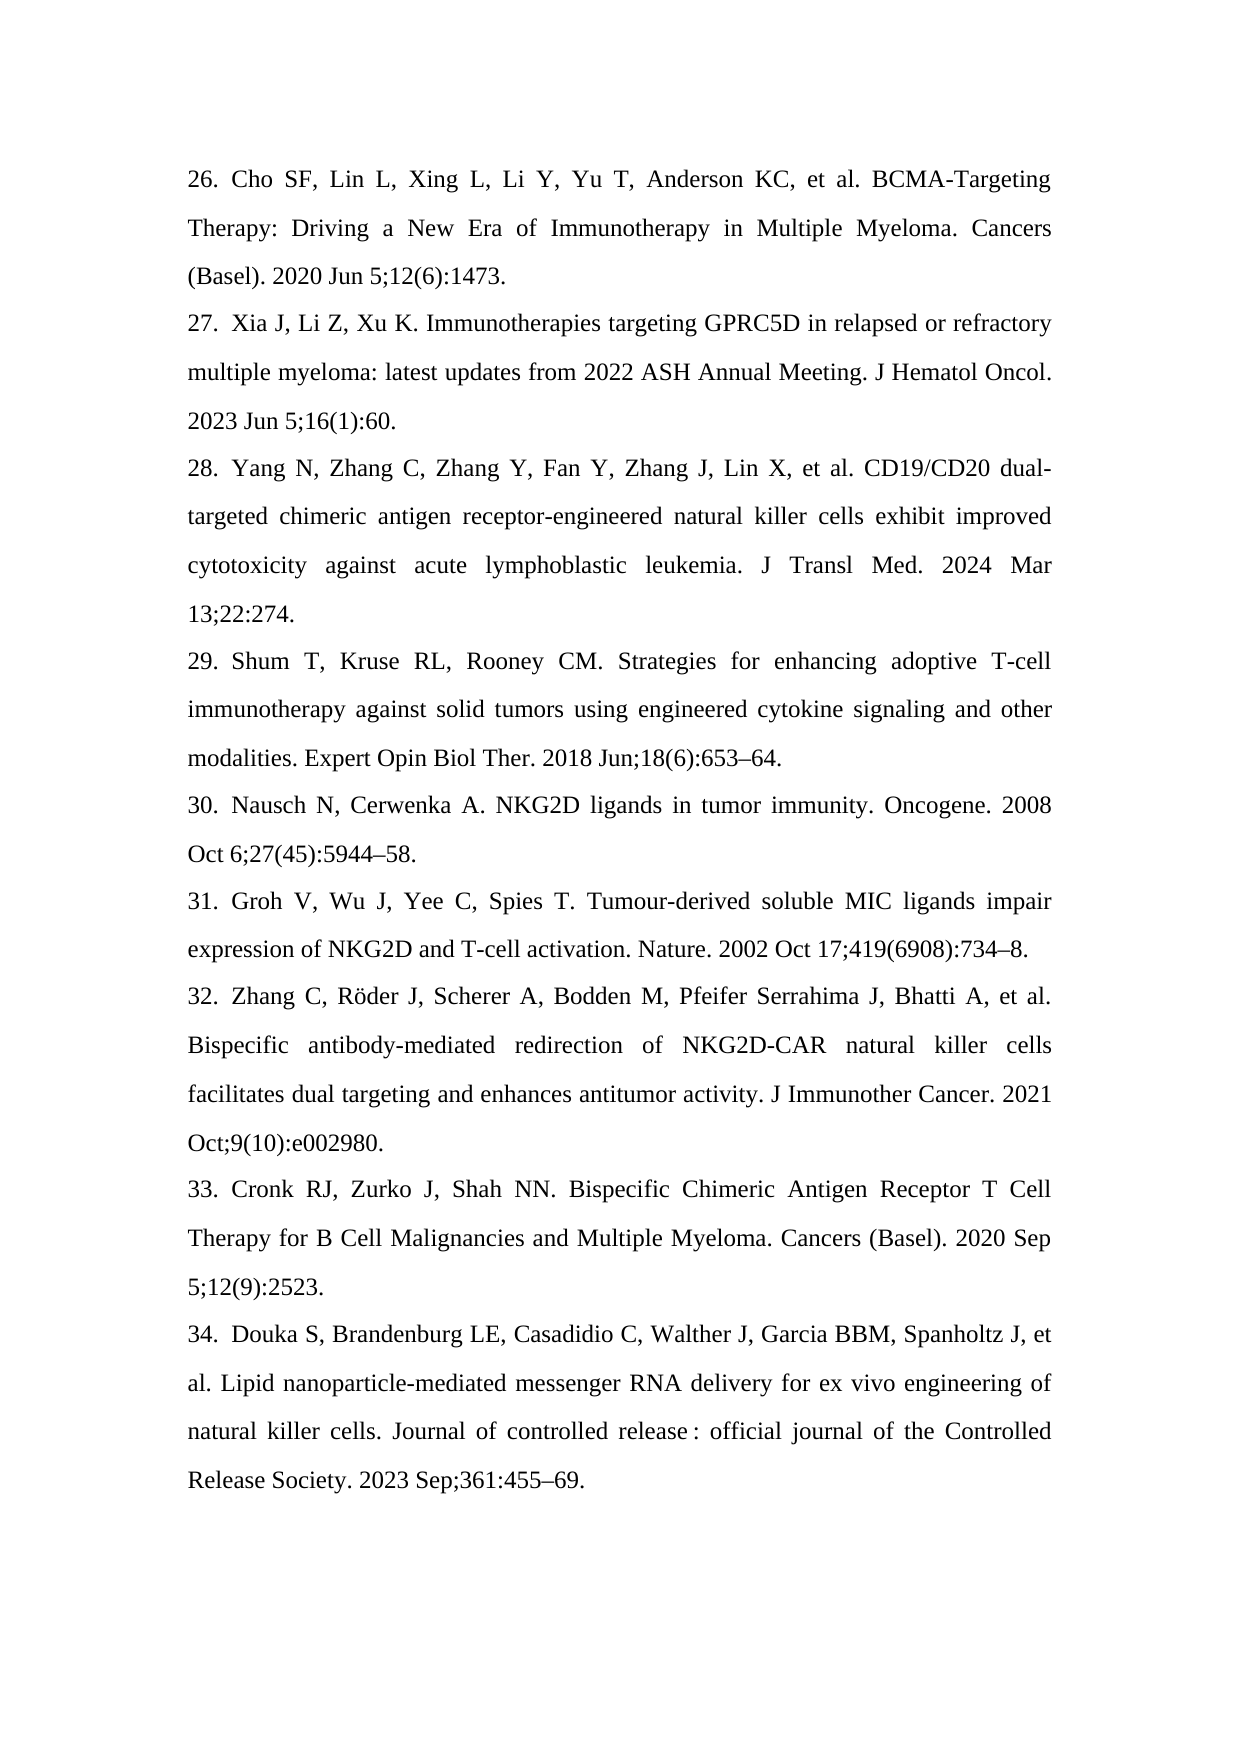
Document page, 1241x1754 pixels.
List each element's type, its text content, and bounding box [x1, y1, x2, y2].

text 30. Nausch N, Cerwenka A. NKG2D ligands in tumor immunity. Oncogene. 2008 Oct 6;27(45):5944–58. [187, 788, 1053, 869]
text 29. Shum T, Kruse RL, Rooney CM. Strategies for enhancing adoptive T-cell immunotherapy against solid tumors using engineered cytokine signaling and other modalities. Expert Opin Biol Ther. 2018 Jun;18(6):653–64. [187, 644, 1053, 774]
text 33. Cronk RJ, Zurko J, Shah NN. Bispecific Chimeric Antigen Receptor T Cell Therapy for B Cell Malignancies and Multiple Myeloma. Cancers (Basel). 2020 Sep 5;12(9):2523. [187, 1173, 1053, 1303]
text 27. Xia J, Li Z, Xu K. Immunotherapies targeting GPRC5D in relapsed or refractory multiple myeloma: latest updates from 2022 ASH Annual Meeting. J Hematol Oncol. 2023 Jun 5;16(1):60. [187, 306, 1053, 436]
text 26. Cho SF, Lin L, Xing L, Li Y, Yu T, Anderson KC, et al. BCMA-Targeting Therapy: Driving a New Era of Immunotherapy in Multiple Myeloma. Cancers (Basel). 2020 Jun 5;12(6):1473. [187, 162, 1053, 292]
text 28. Yang N, Zhang C, Zhang Y, Fan Y, Zhang J, Lin X, et al. CD19/CD20 dual-targeted chimeric antigen receptor-engineered natural killer cells exhibit improved cytotoxicity against acute lymphoblastic leukemia. J Transl Med. 2024 Mar 13;22:274. [187, 451, 1053, 629]
text 34. Douka S, Brandenburg LE, Casadidio C, Walther J, Garcia BBM, Spanholtz J, et al. Lipid nanoparticle-mediated messenger RNA delivery for ex vivo engineering of natural killer cells. Journal of controlled release : official journal of the Controlled Release Society. 2023 Sep;361:455–69. [187, 1317, 1053, 1496]
text 32. Zhang C, Röder J, Scherer A, Bodden M, Pfeifer Serrahima J, Bhatti A, et al. Bispecific antibody-mediated redirection of NKG2D-CAR natural killer cells facilitates dual targeting and enhances antitumor activity. J Immunother Cancer. 2021 Oct;9(10):e002980. [187, 979, 1053, 1158]
text 31. Groh V, Wu J, Yee C, Spies T. Tumour-derived soluble MIC ligands impair expression of NKG2D and T-cell activation. Nature. 2002 Oct 17;419(6908):734–8. [187, 884, 1053, 965]
